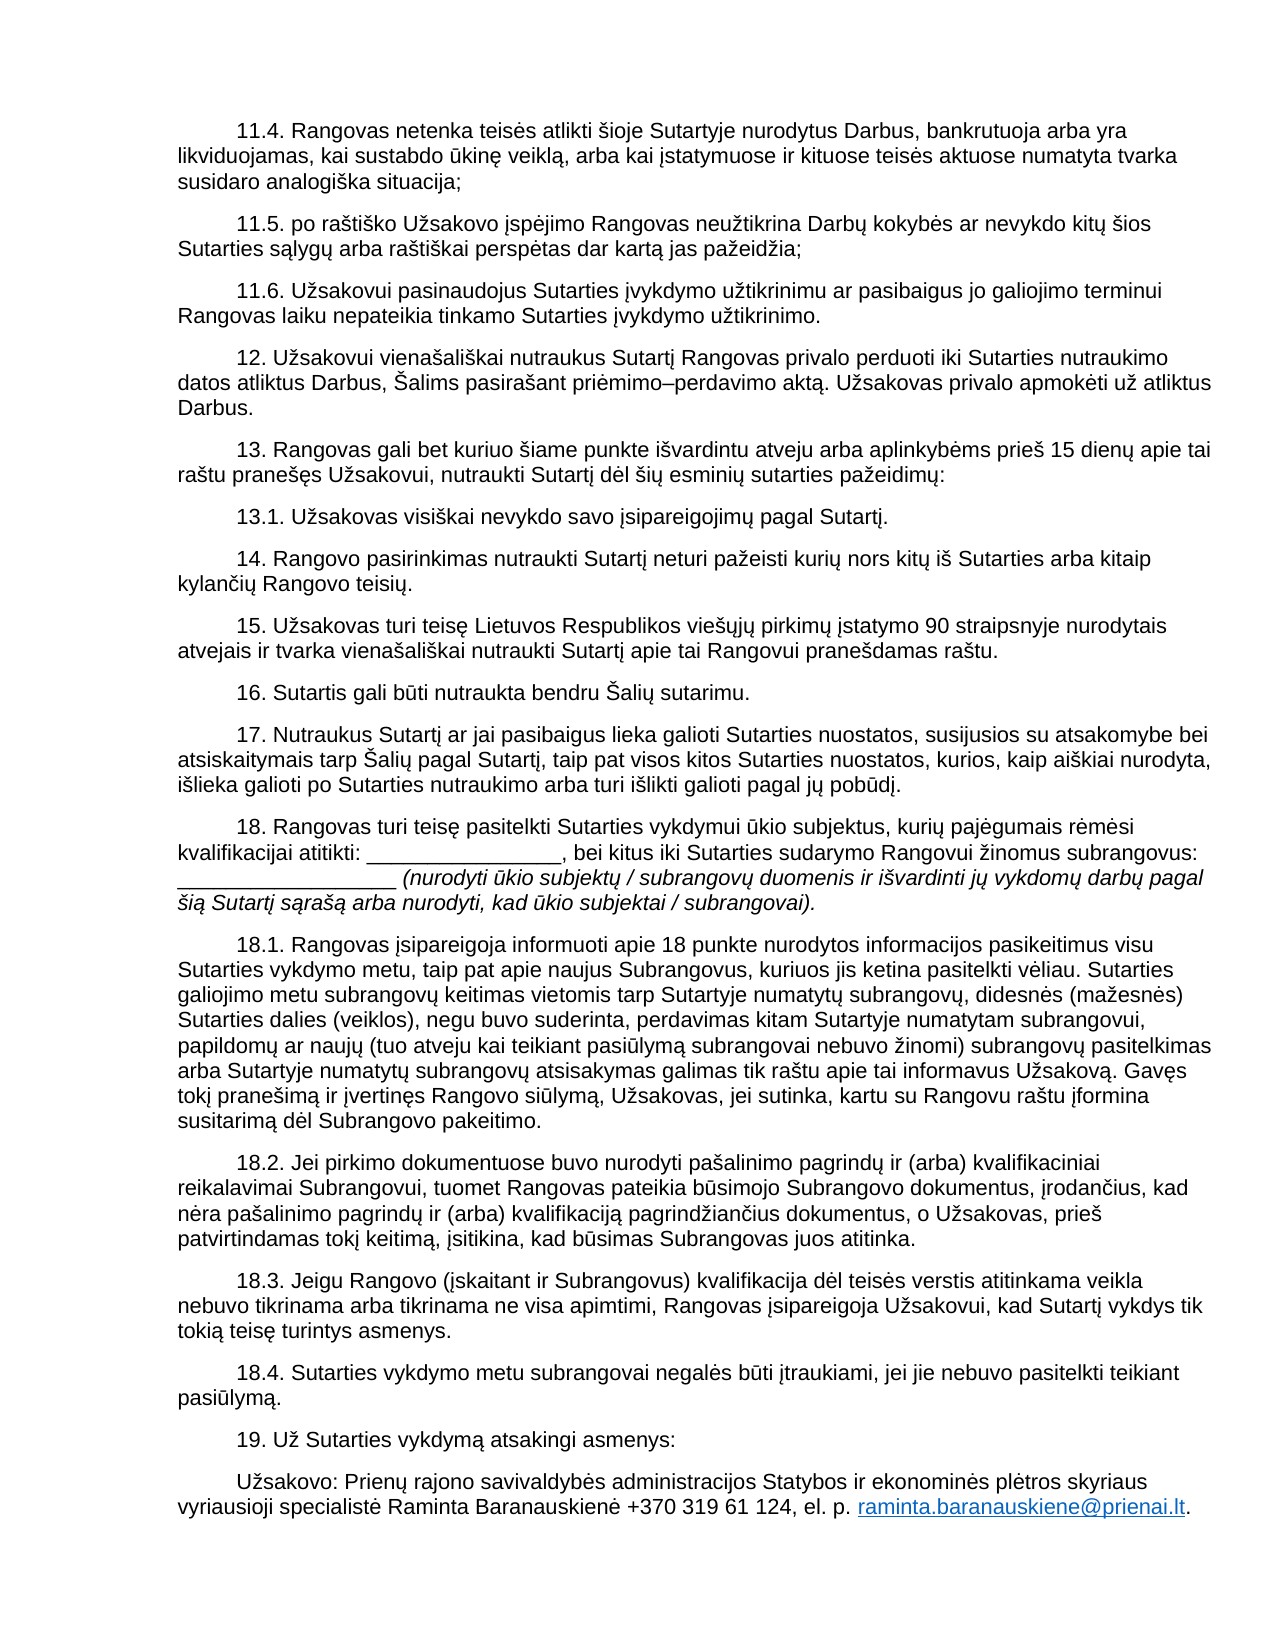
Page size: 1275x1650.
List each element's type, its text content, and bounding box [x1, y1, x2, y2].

text 14. Rangovo pasirinkimas nutraukti Sutartį neturi pažeisti kurių nors kitų iš Sutarties arba kitaip kylančių Rangovo teisių. [177, 546, 1216, 596]
text 13.1. Užsakovas visiškai nevykdo savo įsipareigojimų pagal Sutartį. [177, 504, 1216, 529]
text Užsakovo: Prienų rajono savivaldybės administracijos Statybos ir ekonominės plėtros skyriaus vyriausioji specialistė Raminta Baranauskienė +370 319 61 124, el. p. raminta.baranauskiene@prienai.lt. [177, 1469, 1216, 1519]
text 13. Rangovas gali bet kuriuo šiame punkte išvardintu atveju arba aplinkybėms prieš 15 dienų apie tai raštu pranešęs Užsakovui, nutraukti Sutartį dėl šių esminių sutarties pažeidimų: [177, 437, 1216, 487]
text 16. Sutartis gali būti nutraukta bendru Šalių sutarimu. [177, 680, 1216, 705]
text 15. Užsakovas turi teisę Lietuvos Respublikos viešųjų pirkimų įstatymo 90 straipsnyje nurodytais atvejais ir tvarka vienašališkai nutraukti Sutartį apie tai Rangovui pranešdamas raštu. [177, 613, 1216, 663]
text 18. Rangovas turi teisę pasitelkti Sutarties vykdymui ūkio subjektus, kurių pajėgumais rėmėsi kvalifikacijai atitikti: ________________, bei kitus iki Sutarties sudarymo Rangovui žinomus subrangovus: __________________ (nurodyti ūkio subjektų / subrangovų duomenis ir išvardinti jų vykdomų darbų pagal šią Sutartį sąrašą arba nurodyti, kad ūkio subjektai / subrangovai). [177, 814, 1216, 915]
text 17. Nutraukus Sutartį ar jai pasibaigus lieka galioti Sutarties nuostatos, susijusios su atsakomybe bei atsiskaitymais tarp Šalių pagal Sutartį, taip pat visos kitos Sutarties nuostatos, kurios, kaip aiškiai nurodyta, išlieka galioti po Sutarties nutraukimo arba turi išlikti galioti pagal jų pobūdį. [177, 722, 1216, 797]
text 11.5. po raštiško Užsakovo įspėjimo Rangovas neužtikrina Darbų kokybės ar nevykdo kitų šios Sutarties sąlygų arba raštiškai perspėtas dar kartą jas pažeidžia; [177, 210, 1216, 261]
text 18.2. Jei pirkimo dokumentuose buvo nurodyti pašalinimo pagrindų ir (arba) kvalifikaciniai reikalavimai Subrangovui, tuomet Rangovas pateikia būsimojo Subrangovo dokumentus, įrodančius, kad nėra pašalinimo pagrindų ir (arba) kvalifikaciją pagrindžiančius dokumentus, o Užsakovas, prieš patvirtindamas tokį keitimą, įsitikina, kad būsimas Subrangovas juos atitinka. [177, 1150, 1216, 1251]
text 11.6. Užsakovui pasinaudojus Sutarties įvykdymo užtikrinimu ar pasibaigus jo galiojimo terminui Rangovas laiku nepateikia tinkamo Sutarties įvykdymo užtikrinimo. [177, 277, 1216, 328]
text 18.3. Jeigu Rangovo (įskaitant ir Subrangovus) kvalifikacija dėl teisės verstis atitinkama veikla nebuvo tikrinama arba tikrinama ne visa apimtimi, Rangovas įsipareigoja Užsakovui, kad Sutartį vykdys tik tokią teisę turintys asmenys. [177, 1267, 1216, 1343]
text 19. Už Sutarties vykdymą atsakingi asmenys: [177, 1427, 1216, 1452]
text 18.4. Sutarties vykdymo metu subrangovai negalės būti įtraukiami, jei jie nebuvo pasitelkti teikiant pasiūlymą. [177, 1360, 1216, 1410]
text 18.1. Rangovas įsipareigoja informuoti apie 18 punkte nurodytos informacijos pasikeitimus visu Sutarties vykdymo metu, taip pat apie naujus Subrangovus, kuriuos jis ketina pasitelkti vėliau. Sutarties galiojimo metu subrangovų keitimas vietomis tarp Sutartyje numatytų subrangovų, didesnės (mažesnės) Sutarties dalies (veiklos), negu buvo suderinta, perdavimas kitam Sutartyje numatytam subrangovui, papildomų ar naujų (tuo atveju kai teikiant pasiūlymą subrangovai nebuvo žinomi) subrangovų pasitelkimas arba Sutartyje numatytų subrangovų atsisakymas galimas tik raštu apie tai informavus Užsakovą. Gavęs tokį pranešimą ir įvertinęs Rangovo siūlymą, Užsakovas, jei sutinka, kartu su Rangovu raštu įformina susitarimą dėl Subrangovo pakeitimo. [177, 932, 1216, 1133]
text 12. Užsakovui vienašališkai nutraukus Sutartį Rangovas privalo perduoti iki Sutarties nutraukimo datos atliktus Darbus, Šalims pasirašant priėmimo–perdavimo aktą. Užsakovas privalo apmokėti už atliktus Darbus. [177, 344, 1216, 420]
text 11.4. Rangovas netenka teisės atlikti šioje Sutartyje nurodytus Darbus, bankrutuoja arba yra likviduojamas, kai sustabdo ūkinę veiklą, arba kai įstatymuose ir kituose teisės aktuose numatyta tvarka susidaro analogiška situacija; [177, 118, 1216, 194]
